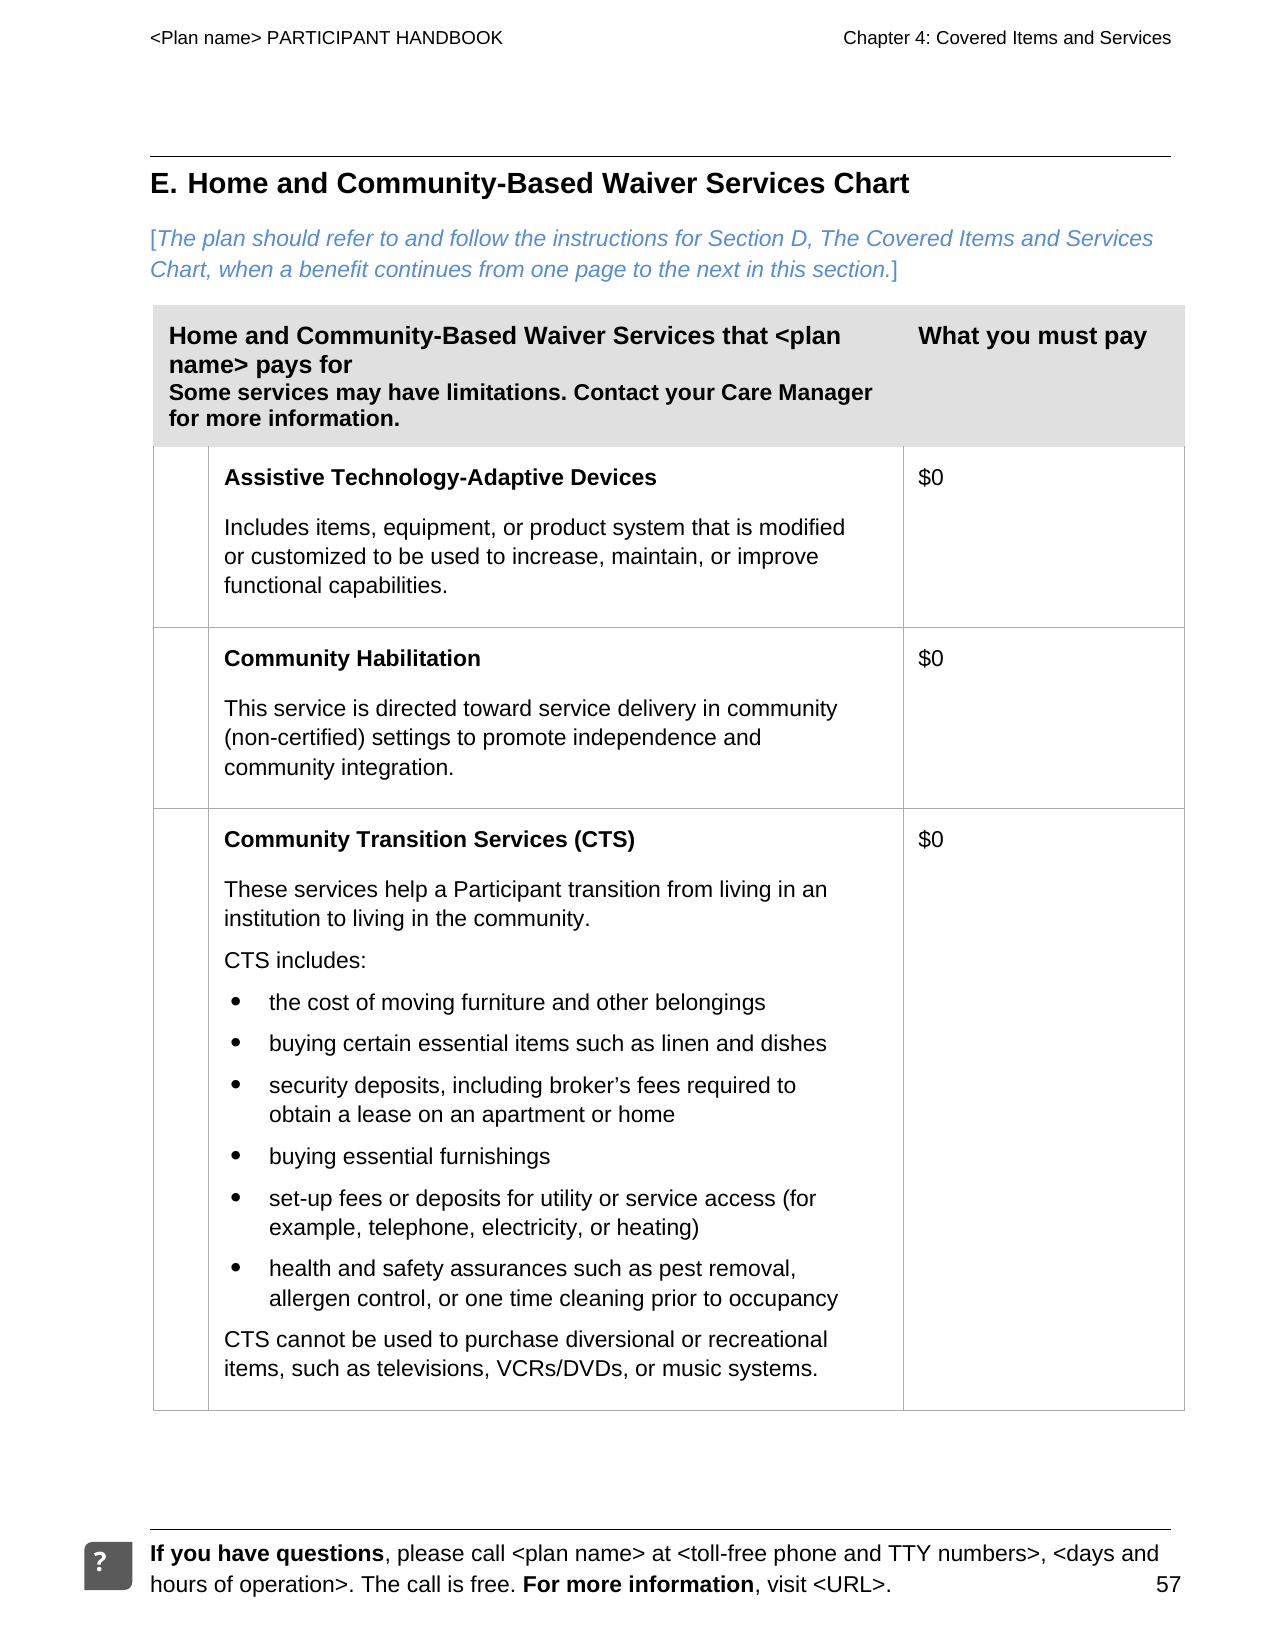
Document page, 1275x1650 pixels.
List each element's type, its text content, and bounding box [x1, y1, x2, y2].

table_cell $0 [904, 628, 1184, 808]
table_cell $0 [904, 809, 1184, 1410]
table_cell [154, 447, 208, 627]
table_cell $0 [904, 447, 1184, 627]
table_cell Community Habilitation This service is directed toward service delivery in community (non-certified) settings to promote independence and community integration. [209, 628, 903, 808]
table_header What you must pay [904, 306, 1184, 446]
subtitle Home and Community-Based Waiver Services Chart [150, 157, 1171, 201]
text [The plan should refer to and follow the instructions for Section D, The Covered Items and Services Chart, when a benefit continues from one page to the next in this section.] [150, 222, 1171, 284]
table_cell [154, 809, 208, 1410]
table_cell Assistive Technology-Adaptive Devices Includes items, equipment, or product system that is modified or customized to be used to increase, maintain, or improve functional capabilities. [209, 447, 903, 627]
table_cell Community Transition Services (CTS) These services help a Participant transition from living in an institution to living in the community. CTS includes: the cost of moving furniture and other belongings buying certain essential items such as linen and dishes security deposits, including broker’s fees required to obtain a lease on an apartment or home buying essential furnishings set-up fees or deposits for utility or service access (for example, telephone, electricity, or heating) health and safety assurances such as pest removal, allergen control, or one time cleaning prior to occupancy CTS cannot be used to purchase diversional or recreational items, such as televisions, VCRs/DVDs, or music systems. [209, 809, 903, 1410]
table_header Home and Community-Based Waiver Services that <plan name> pays for Some services may have limitations. Contact your Care Manager for more information. [154, 306, 903, 446]
table_cell [154, 628, 208, 808]
